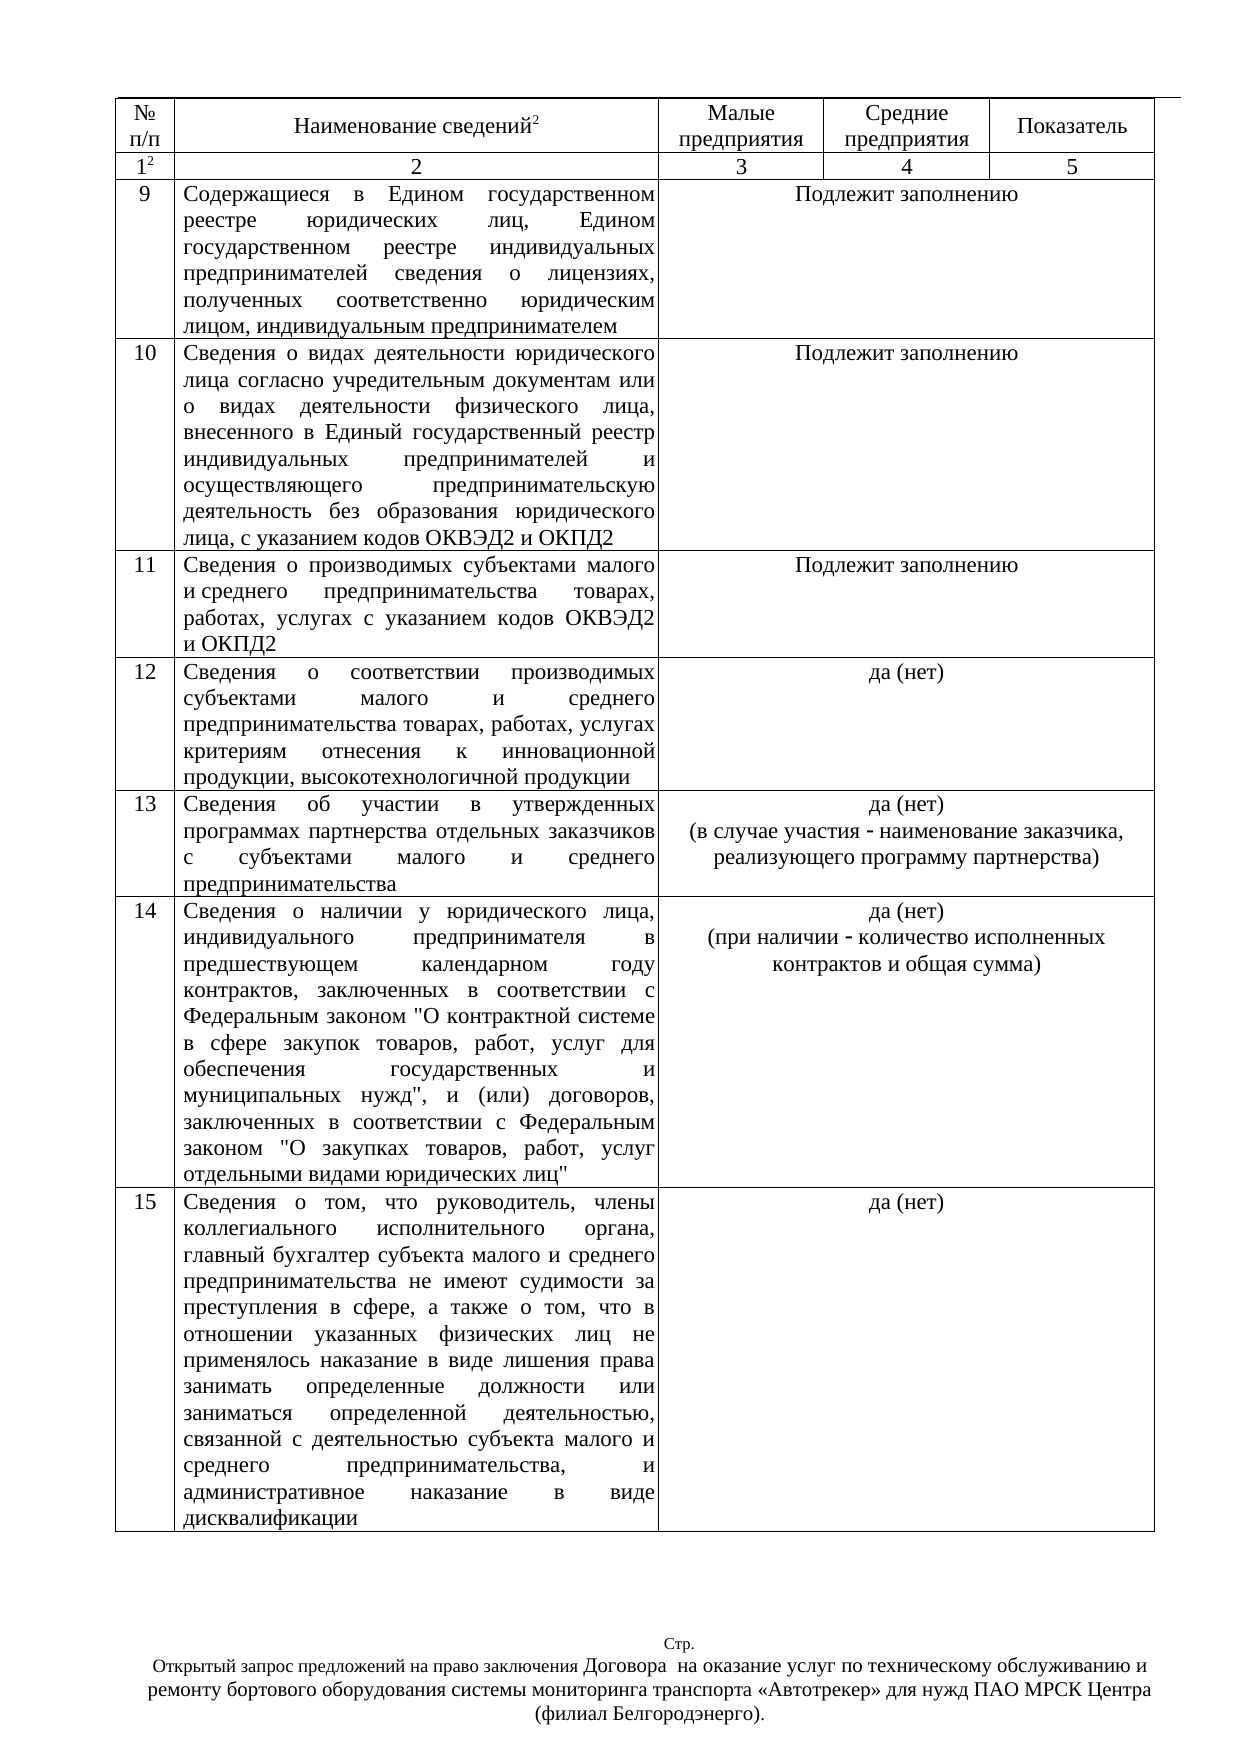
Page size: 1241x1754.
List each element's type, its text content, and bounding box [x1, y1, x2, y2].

table_cell Сведения о том, что руководитель, члены коллегиального исполнительного органа, главный бухгалтер субъекта малого и среднего предпринимательства не имеют судимости за преступления в сфере, а также о том, что в отношении указанных физических лиц не применялось наказание в виде лишения права занимать определенные должности или заниматься определенной деятельностью, связанной с деятельностью субъекта малого и среднего предпринимательства, и административное наказание в виде дисквалификации [175, 1188, 658, 1531]
table_cell 12 [116, 153, 174, 179]
table_cell Сведения о видах деятельности юридического лица согласно учредительным документам или о видах деятельности физического лица, внесенного в Единый государственный реестр индивидуальных предпринимателей и осуществляющего предпринимательскую деятельность без образования юридического лица, с указанием кодов ОКВЭД2 и ОКПД2 [175, 339, 658, 550]
table_cell да (нет) (в случае участия наименование заказчика, реализующего программу партнерства) [659, 791, 1154, 896]
table_cell 9 [116, 180, 174, 338]
table_cell Сведения об участии в утвержденных программах партнерства отдельных заказчиков с субъектами малого и среднего предпринимательства [175, 791, 658, 896]
table_cell Подлежит заполнению [659, 180, 1154, 338]
table_cell 2 [175, 153, 658, 179]
table_header № п/п [116, 99, 174, 152]
table_header Малые предприятия [659, 99, 823, 152]
table_cell Подлежит заполнению [659, 551, 1154, 657]
table_cell да (нет) [659, 658, 1154, 789]
table_cell 5 [990, 153, 1154, 179]
table_header Показатель [990, 99, 1154, 152]
table_cell да (нет) [659, 1188, 1154, 1531]
table_cell 3 [659, 153, 823, 179]
table_cell 15 [116, 1188, 174, 1531]
table_cell 4 [824, 153, 989, 179]
table_header Средние предприятия [824, 99, 989, 152]
table_cell Сведения о производимых субъектами малого и среднего предпринимательства товарах, работах, услугах с указанием кодов ОКВЭД2 и ОКПД2 [175, 551, 658, 657]
table_cell Сведения о наличии у юридического лица, индивидуального предпринимателя в предшествующем календарном году контрактов, заключенных в соответствии с Федеральным законом "О контрактной системе в сфере закупок товаров, работ, услуг для обеспечения государственных и муниципальных нужд", и (или) договоров, заключенных в соответствии с Федеральным законом "О закупках товаров, работ, услуг отдельными видами юридических лиц" [175, 897, 658, 1187]
table_header Наименование сведений2 [175, 99, 658, 152]
table_cell 10 [116, 339, 174, 550]
table_cell Сведения о соответствии производимых субъектами малого и среднего предпринимательства товарах, работах, услугах критериям отнесения к инновационной продукции, высокотехнологичной продукции [175, 658, 658, 789]
table_cell 12 [116, 658, 174, 789]
table_cell 13 [116, 791, 174, 896]
table_cell 14 [116, 897, 174, 1187]
table_cell да (нет) (при наличии количество исполненных контрактов и общая сумма) [659, 897, 1154, 1187]
table_cell Подлежит заполнению [659, 339, 1154, 550]
table_cell 11 [116, 551, 174, 657]
table_cell Содержащиеся в Едином государственном реестре юридических лиц, Едином государственном реестре индивидуальных предпринимателей сведения о лицензиях, полученных соответственно юридическим лицом, индивидуальным предпринимателем [175, 180, 658, 338]
